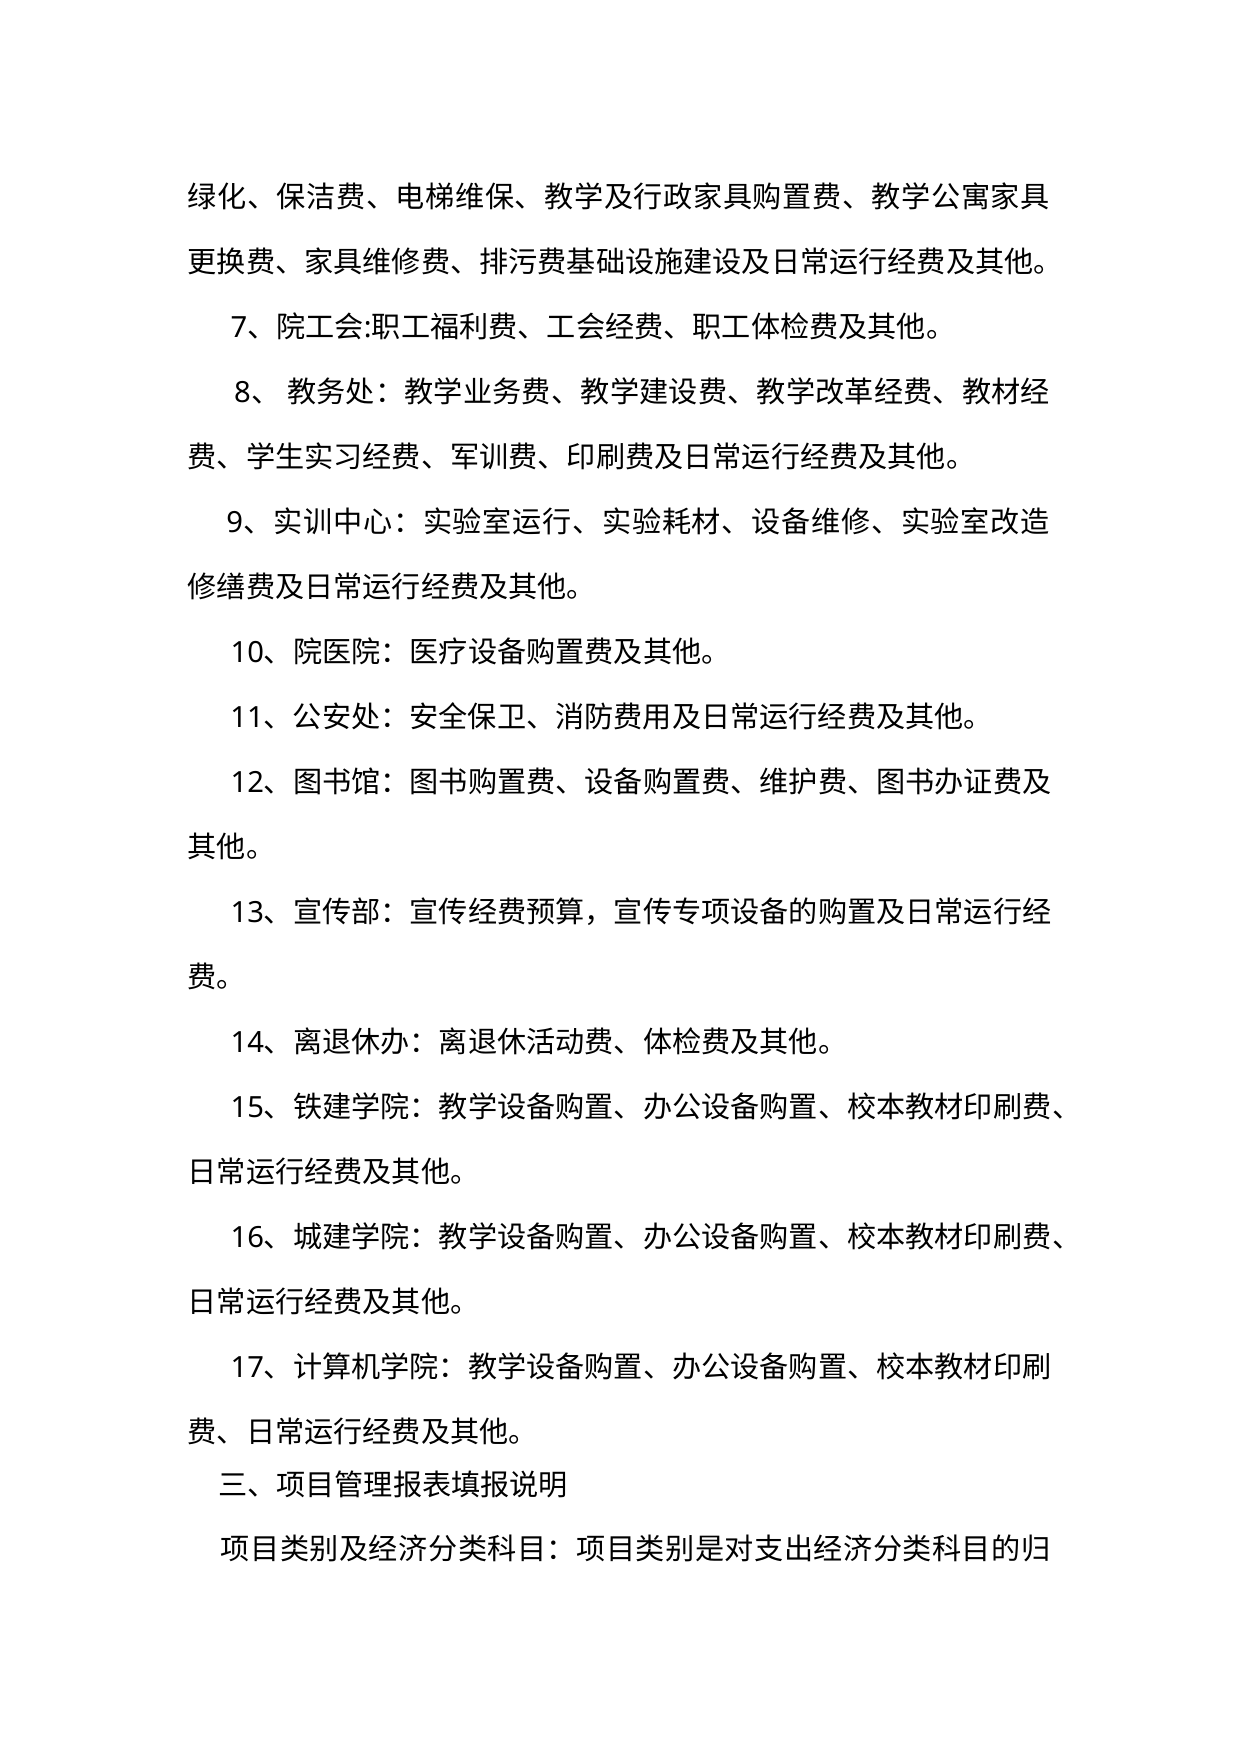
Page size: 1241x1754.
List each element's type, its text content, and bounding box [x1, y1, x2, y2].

text 11、公安处：安全保卫、消防费用及日常运行经费及其他。 [187, 682, 1053, 747]
text 三、项目管理报表填报说明 [187, 1462, 1053, 1504]
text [187, 1525, 1053, 1568]
text 12、图书馆：图书购置费、设备购置费、维护费、图书办证费及其他。 [187, 747, 1053, 877]
text 17、计算机学院：教学设备购置、办公设备购置、校本教材印刷费、日常运行经费及其他。 [187, 1332, 1053, 1462]
text 9、实训中心：实验室运行、实验耗材、设备维修、实验室改造修缮费及日常运行经费及其他。 [187, 487, 1053, 617]
text 7、院工会:职工福利费、工会经费、职工体检费及其他。 [187, 292, 1053, 357]
text 13、宣传部：宣传经费预算，宣传专项设备的购置及日常运行经费。 [187, 877, 1053, 1007]
text 15、铁建学院：教学设备购置、办公设备购置、校本教材印刷费、日常运行经费及其他。 [187, 1072, 1053, 1202]
text 16、城建学院：教学设备购置、办公设备购置、校本教材印刷费、日常运行经费及其他。 [187, 1202, 1053, 1332]
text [187, 162, 1053, 292]
text 14、离退休办：离退休活动费、体检费及其他。 [187, 1007, 1053, 1072]
text 8、 教务处：教学业务费、教学建设费、教学改革经费、教材经费、学生实习经费、军训费、印刷费及日常运行经费及其他。 [187, 357, 1053, 487]
text 10、院医院：医疗设备购置费及其他。 [187, 617, 1053, 682]
